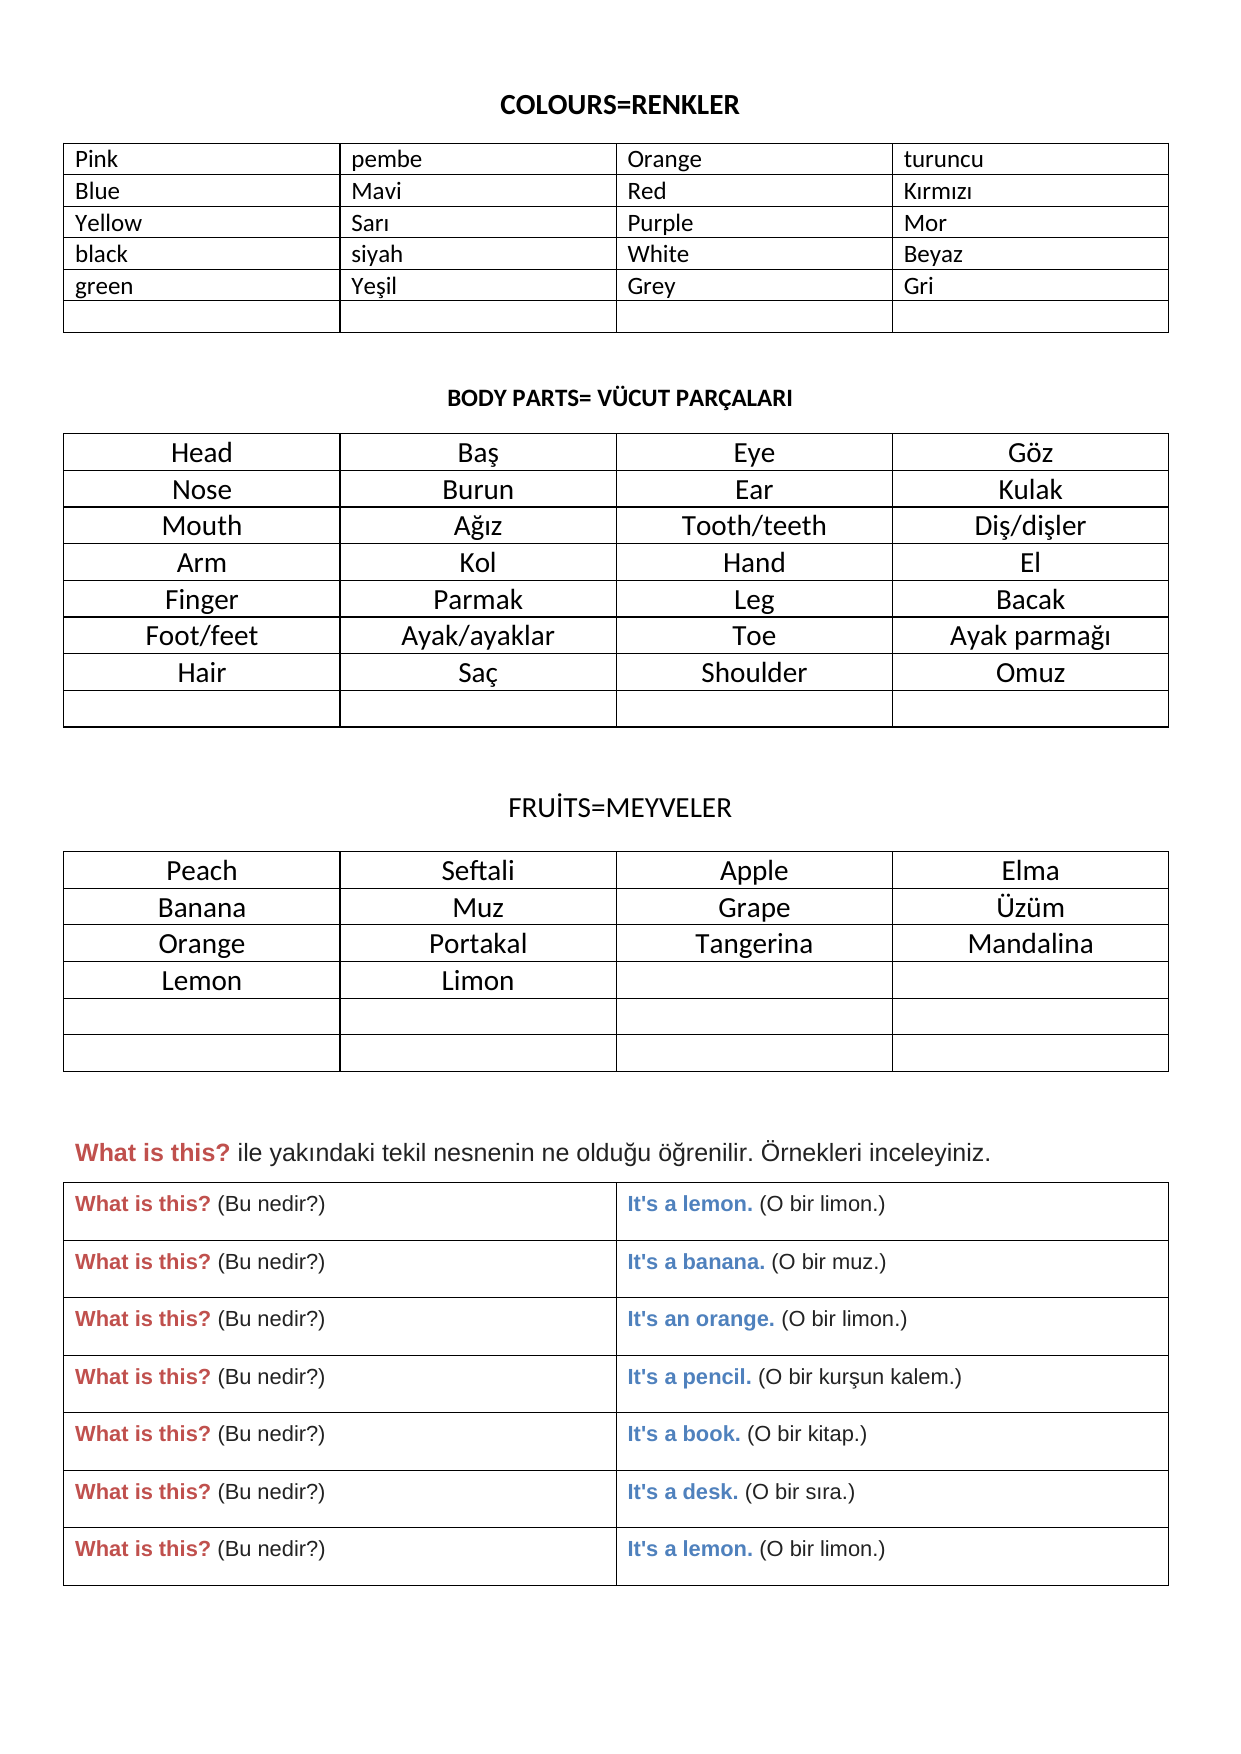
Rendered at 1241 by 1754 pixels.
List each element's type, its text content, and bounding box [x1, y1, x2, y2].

table_cell [617, 301, 892, 332]
table_cell It's a book. (O bir kitap.) [617, 1413, 1168, 1470]
table_cell Kırmızı [893, 175, 1168, 206]
table_cell Tooth/teeth [617, 508, 892, 543]
table_cell [64, 999, 339, 1034]
text What is this? ile yakındaki tekil nesnenin ne olduğu öğrenilir. Örnekleri inceleyiniz. [75, 1134, 1165, 1167]
table_cell [893, 962, 1168, 998]
table_header Orange [617, 144, 892, 174]
table_cell Ayak parmağı [893, 618, 1168, 653]
table_cell Mouth [64, 508, 339, 543]
table_header Apple [617, 852, 892, 888]
table_cell [64, 691, 339, 726]
table_cell [617, 691, 892, 726]
table_cell [893, 1035, 1168, 1071]
table_cell It's a banana. (O bir muz.) [617, 1241, 1168, 1297]
table_cell What is this? (Bu nedir?) [64, 1528, 616, 1585]
table_cell Hand [617, 544, 892, 580]
table_cell [617, 1035, 892, 1071]
table_cell Mavi [341, 175, 616, 206]
table_cell Ağız [341, 508, 616, 543]
table_cell Portakal [341, 925, 616, 961]
table_cell What is this? (Bu nedir?) [64, 1413, 616, 1470]
table_cell Finger [64, 581, 339, 616]
table_header Pink [64, 144, 339, 174]
text COLOURS=RENKLER [75, 86, 1165, 122]
table_cell Orange [64, 925, 339, 961]
table_cell Blue [64, 175, 339, 206]
table_cell Ayak/ayaklar [341, 618, 616, 653]
table_cell Omuz [893, 654, 1168, 690]
table_cell El [893, 544, 1168, 580]
table_cell It's an orange. (O bir limon.) [617, 1298, 1168, 1355]
table_header What is this? (Bu nedir?) [64, 1183, 616, 1240]
text FRUİTS=MEYVELER [75, 789, 1165, 825]
table_cell Kol [341, 544, 616, 580]
table_header Head [64, 434, 339, 470]
table_cell What is this? (Bu nedir?) [64, 1241, 616, 1297]
table_cell Yellow [64, 207, 339, 237]
table_header Elma [893, 852, 1168, 888]
table_header Seftali [341, 852, 616, 888]
table_cell Arm [64, 544, 339, 580]
table_cell Kulak [893, 471, 1168, 506]
table_cell Beyaz [893, 238, 1168, 269]
table_cell Hair [64, 654, 339, 690]
table_cell Saç [341, 654, 616, 690]
table_cell [64, 1035, 339, 1071]
table_cell Diş/dişler [893, 508, 1168, 543]
table_cell Grape [617, 889, 892, 924]
table_cell It's a desk. (O bir sıra.) [617, 1471, 1168, 1527]
table_cell [64, 301, 339, 332]
table_cell [341, 1035, 616, 1071]
table_cell Bacak [893, 581, 1168, 616]
table_cell Lemon [64, 962, 339, 998]
table_cell Limon [341, 962, 616, 998]
table_cell Shoulder [617, 654, 892, 690]
table_header Peach [64, 852, 339, 888]
table_cell [341, 691, 616, 726]
table_cell Ear [617, 471, 892, 506]
text BODY PARTS= VÜCUT PARÇALARI [75, 382, 1165, 412]
table_cell Red [617, 175, 892, 206]
table_header Eye [617, 434, 892, 470]
table_cell [617, 962, 892, 998]
table_cell Mor [893, 207, 1168, 237]
table_cell Parmak [341, 581, 616, 616]
table_cell Banana [64, 889, 339, 924]
table_header It's a lemon. (O bir limon.) [617, 1183, 1168, 1240]
table_cell [893, 691, 1168, 726]
table_cell What is this? (Bu nedir?) [64, 1471, 616, 1527]
table_cell Mandalina [893, 925, 1168, 961]
table_cell Toe [617, 618, 892, 653]
table_cell green [64, 270, 339, 300]
table_cell [893, 999, 1168, 1034]
table_cell It's a lemon. (O bir limon.) [617, 1528, 1168, 1585]
table_cell [617, 999, 892, 1034]
table_cell [341, 999, 616, 1034]
table_cell What is this? (Bu nedir?) [64, 1298, 616, 1355]
table_cell black [64, 238, 339, 269]
table_cell Grey [617, 270, 892, 300]
table_cell [341, 301, 616, 332]
table_cell It's a pencil. (O bir kurşun kalem.) [617, 1356, 1168, 1412]
table_cell White [617, 238, 892, 269]
table_cell Burun [341, 471, 616, 506]
table_header Baş [341, 434, 616, 470]
table_cell Nose [64, 471, 339, 506]
table_cell Tangerina [617, 925, 892, 961]
table_cell Leg [617, 581, 892, 616]
table_cell Gri [893, 270, 1168, 300]
table_header pembe [341, 144, 616, 174]
table_cell Sarı [341, 207, 616, 237]
table_cell Yeşil [341, 270, 616, 300]
table_cell siyah [341, 238, 616, 269]
table_cell Purple [617, 207, 892, 237]
table_header turuncu [893, 144, 1168, 174]
table_header Göz [893, 434, 1168, 470]
table_cell Muz [341, 889, 616, 924]
table_cell Foot/feet [64, 618, 339, 653]
table_cell What is this? (Bu nedir?) [64, 1356, 616, 1412]
table_cell [893, 301, 1168, 332]
table_cell Üzüm [893, 889, 1168, 924]
